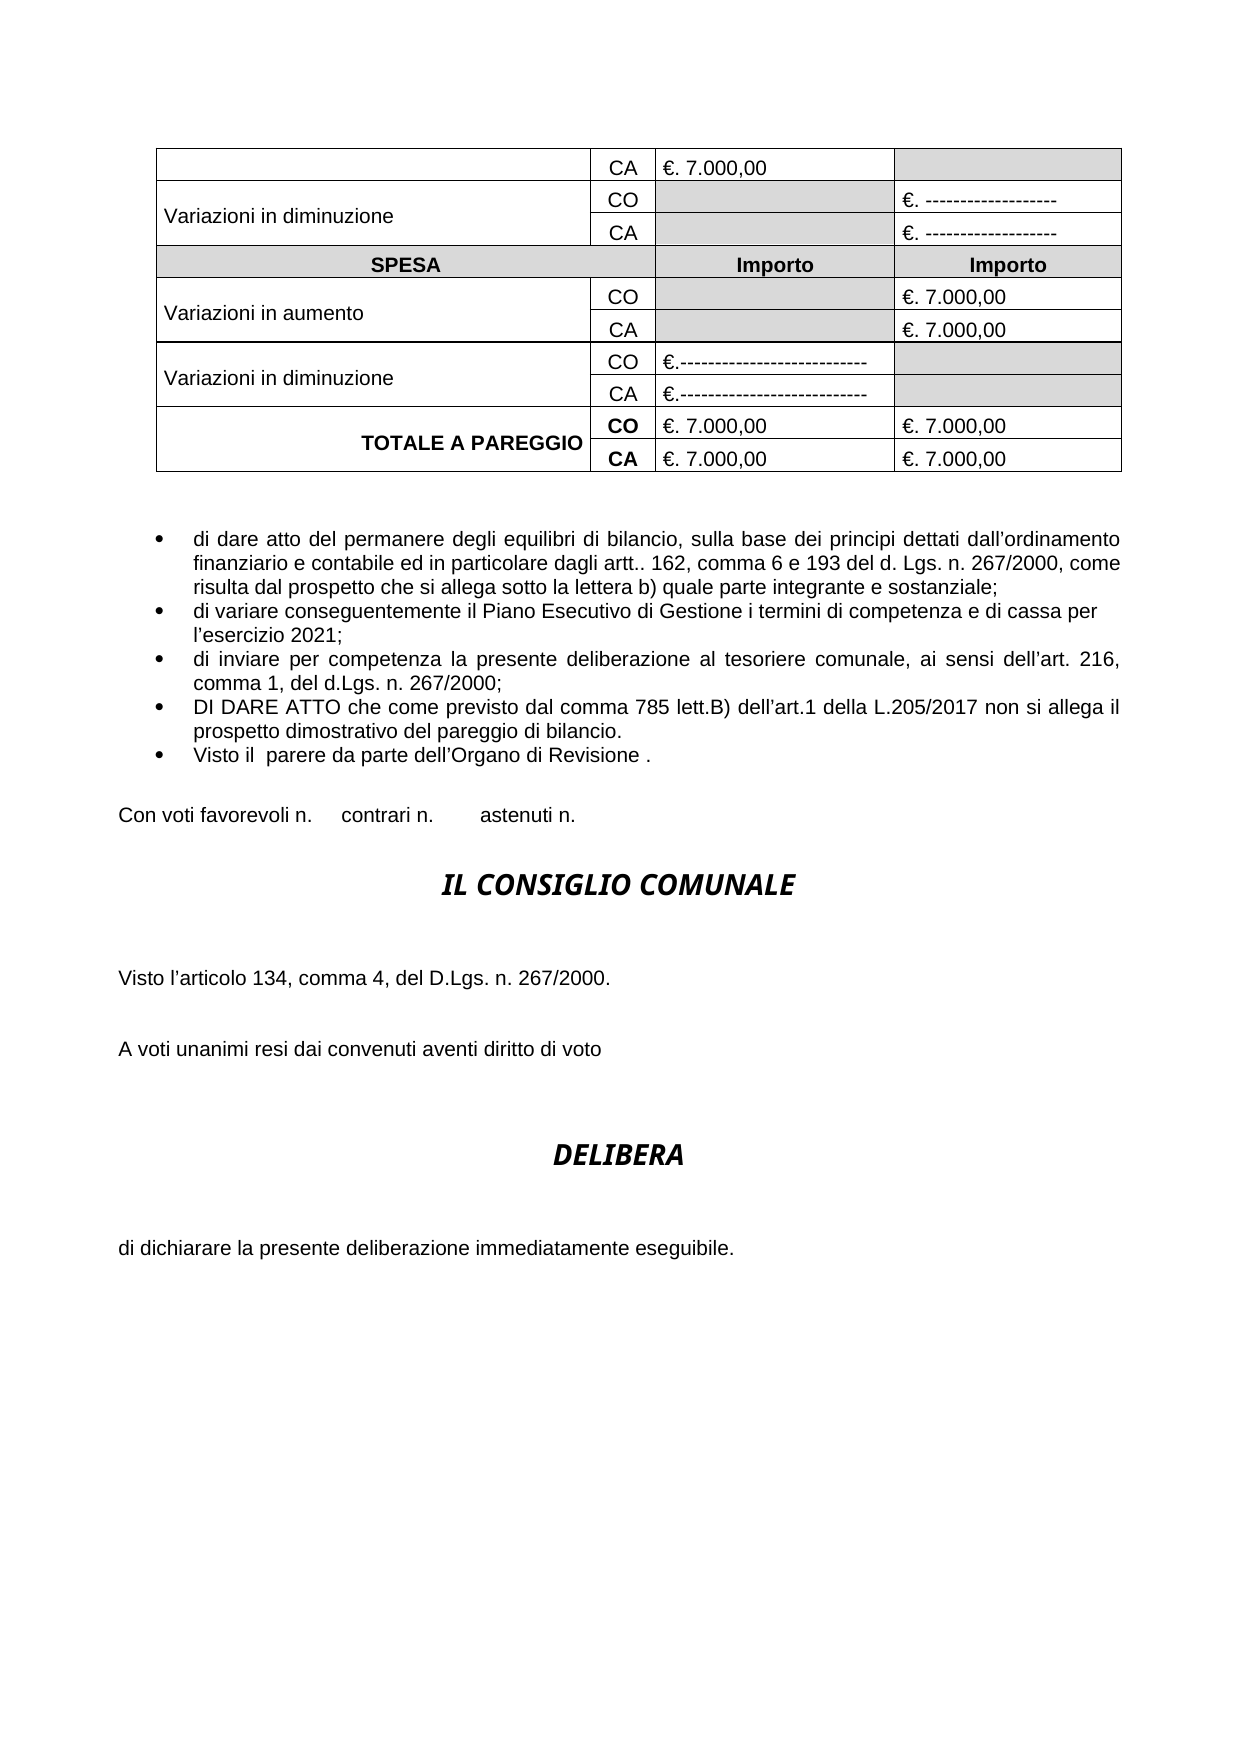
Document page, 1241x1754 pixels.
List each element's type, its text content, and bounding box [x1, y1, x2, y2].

table_cell SPESA [157, 246, 655, 277]
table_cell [157, 149, 590, 180]
text A voti unanimi resi dai convenuti aventi diritto di voto [118, 1037, 1122, 1061]
table_cell Variazioni in diminuzione [157, 343, 590, 406]
table_cell [656, 278, 894, 309]
table_cell €. 7.000,00 [656, 407, 894, 438]
table_cell [656, 213, 894, 244]
text Con voti favorevoli n. contrari n. astenuti n. [118, 803, 1122, 827]
table_cell Importo [895, 246, 1121, 277]
table_cell CO [591, 181, 655, 212]
table_cell Variazioni in aumento [157, 278, 590, 341]
table_cell [895, 343, 1121, 374]
text Visto l’articolo 134, comma 4, del D.Lgs. n. 267/2000. [118, 965, 1122, 989]
table_cell CA [591, 439, 655, 471]
table_cell Importo [656, 246, 894, 277]
table_cell CA [591, 310, 655, 341]
table_cell CO [591, 407, 655, 438]
table_cell €. ------------------- [895, 213, 1121, 244]
table_cell €. 7.000,00 [895, 439, 1121, 471]
table_cell [895, 149, 1121, 180]
list di inviare per competenza la presente deliberazione al tesoriere comunale, ai sensi dell’art. 216, comma 1, del d.Lgs. n. 267/2000; [156, 647, 1122, 695]
table_cell €.--------------------------- [656, 343, 894, 374]
table_cell CA [591, 213, 655, 244]
subtitle DELIBERA [118, 1134, 1122, 1174]
list Visto il parere da parte dell’Organo di Revisione . [156, 743, 1122, 767]
table_cell TOTALE A PAREGGIO [157, 407, 590, 471]
table_cell [895, 375, 1121, 406]
table_cell €. 7.000,00 [656, 439, 894, 471]
table_cell €. 7.000,00 [895, 278, 1121, 309]
list di variare conseguentemente il Piano Esecutivo di Gestione i termini di competenza e di cassa per l’esercizio 2021; [156, 599, 1122, 647]
table_cell €. 7.000,00 [895, 407, 1121, 438]
list DI DARE ATTO che come previsto dal comma 785 lett.B) dell’art.1 della L.205/2017 non si allega il prospetto dimostrativo del pareggio di bilancio. [156, 695, 1122, 743]
table_cell Variazioni in diminuzione [157, 181, 590, 244]
table_cell [656, 310, 894, 341]
text di dichiarare la presente deliberazione immediatamente eseguibile. [118, 1236, 1122, 1260]
table_cell €.--------------------------- [656, 375, 894, 406]
table_cell CO [591, 343, 655, 374]
table_cell €. 7.000,00 [656, 149, 894, 180]
table_cell €. 7.000,00 [895, 310, 1121, 341]
list di dare atto del permanere degli equilibri di bilancio, sulla base dei principi dettati dall’ordinamento finanziario e contabile ed in particolare dagli artt.. 162, comma 6 e 193 del d. Lgs. n. 267/2000, come risulta dal prospetto che si allega sotto la lettera b) quale parte integrante e sostanziale; [156, 527, 1122, 599]
table_cell [656, 181, 894, 212]
table_cell CA [591, 149, 655, 180]
subtitle IL CONSIGLIO COMUNALE [118, 864, 1122, 903]
table_cell CO [591, 278, 655, 309]
table_cell CA [591, 375, 655, 406]
table_cell €. ------------------- [895, 181, 1121, 212]
